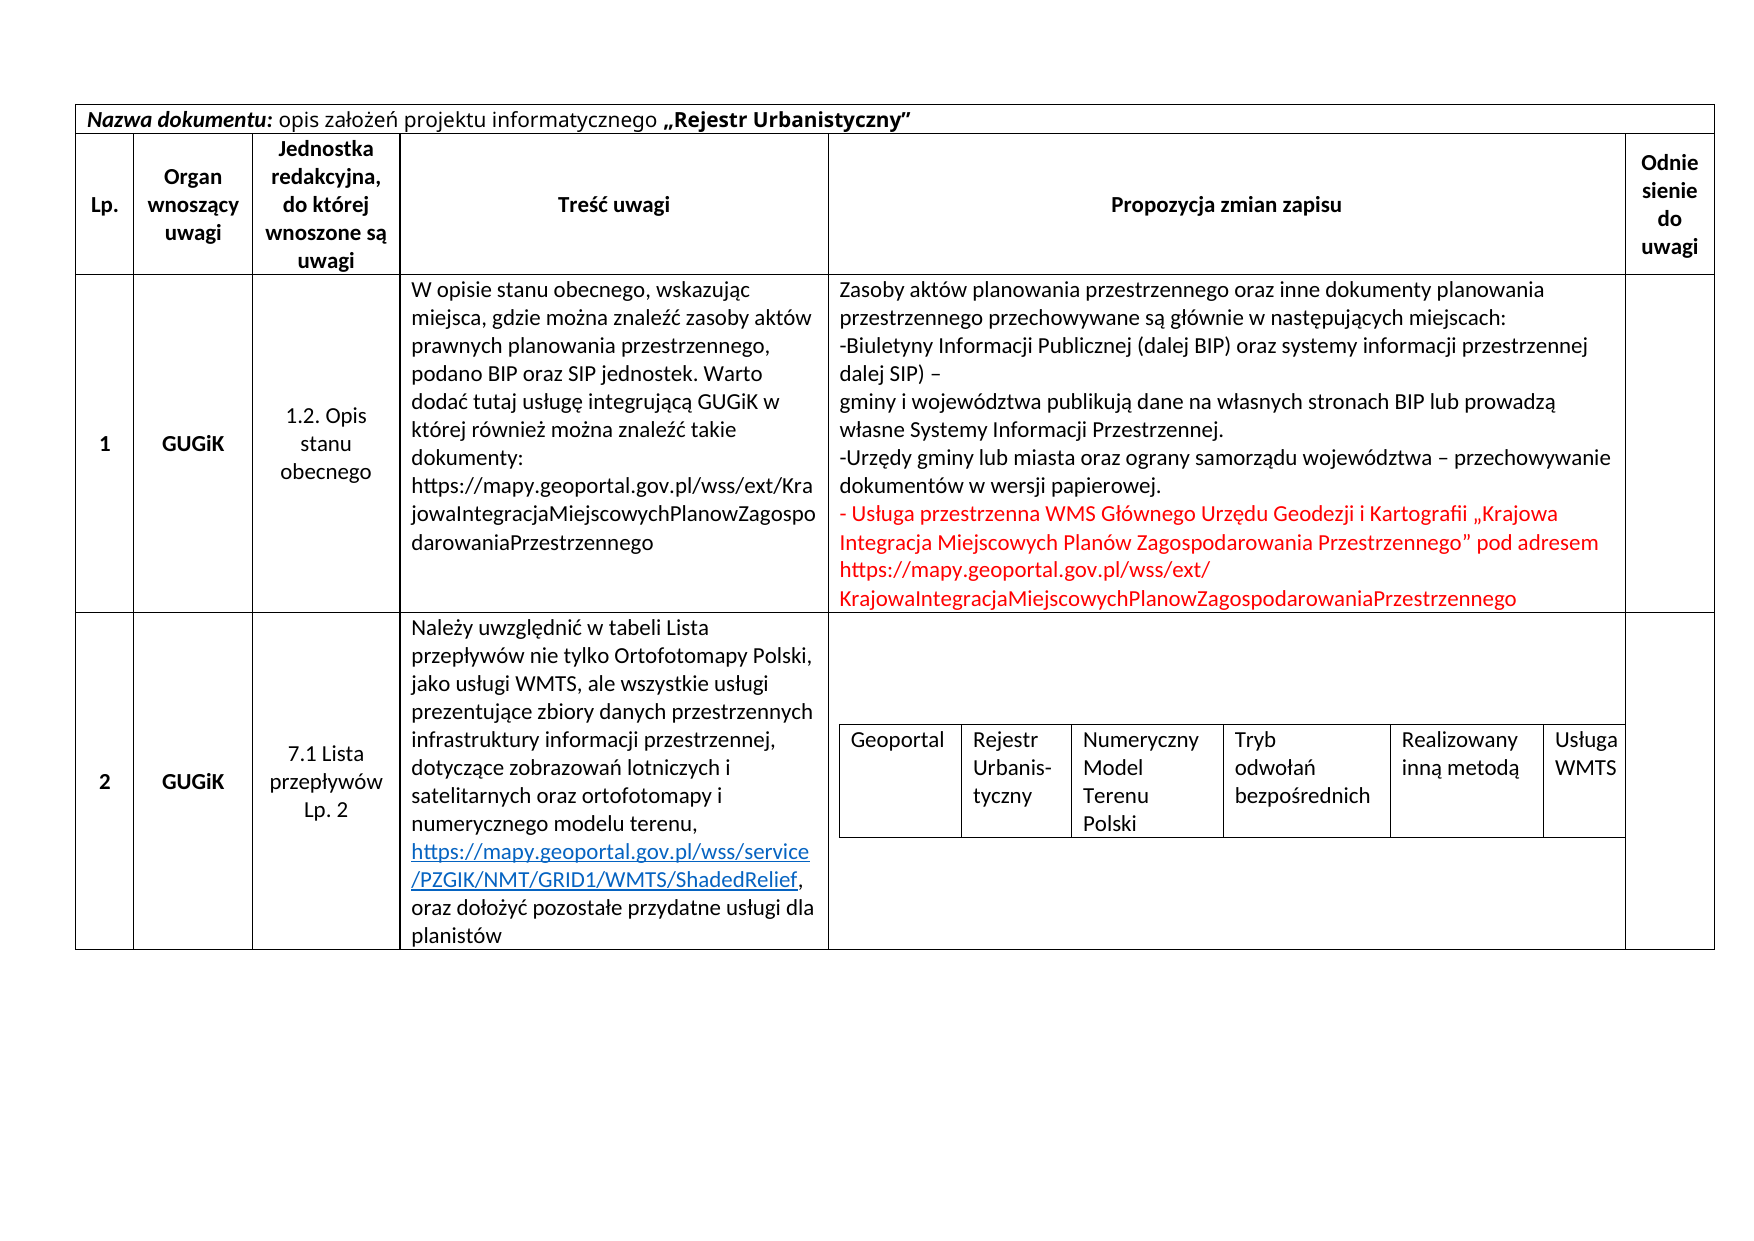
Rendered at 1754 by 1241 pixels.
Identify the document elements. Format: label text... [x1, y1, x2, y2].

table_cell Lp. [76, 134, 133, 274]
table_cell [829, 613, 1625, 949]
table_cell Propozycja zmian zapisu [829, 134, 1625, 274]
table_cell Treść uwagi [401, 134, 828, 274]
table_cell [1626, 275, 1714, 612]
table_cell 7.1 Lista przepływów Lp. 2 [253, 613, 399, 949]
table_cell GUGiK [134, 613, 252, 949]
table_cell 2 [76, 613, 133, 949]
table_cell 1 [76, 275, 133, 612]
table_cell W opisie stanu obecnego, wskazując miejsca, gdzie można znaleźć zasoby aktów prawnych planowania przestrzennego, podano BIP oraz SIP jednostek. Warto dodać tutaj usługę integrującą GUGiK w której również można znaleźć takie dokumenty: https://mapy.geoportal.gov.pl/wss/ext/KrajowaIntegracjaMiejscowychPlanowZagospodarowaniaPrzestrzennego [401, 275, 828, 612]
table_cell Jednostka redakcyjna, do której wnoszone są uwagi [253, 134, 399, 274]
table_cell [1626, 613, 1714, 949]
table_cell Odniesienie do uwagi [1626, 134, 1714, 274]
table_cell 1.2. Opis stanu obecnego [253, 275, 399, 612]
table_cell Organ wnoszący uwagi [134, 134, 252, 274]
table_cell GUGiK [134, 275, 252, 612]
table_cell Zasoby aktów planowania przestrzennego oraz inne dokumenty planowania przestrzennego przechowywane są głównie w następujących miejscach: -Biuletyny Informacji Publicznej (dalej BIP) oraz systemy informacji przestrzennej dalej SIP) – gminy i województwa publikują dane na własnych stronach BIP lub prowadzą własne Systemy Informacji Przestrzennej. -Urzędy gminy lub miasta oraz ograny samorządu województwa – przechowywanie dokumentów w wersji papierowej. - Usługa przestrzenna WMS Głównego Urzędu Geodezji i Kartografii „Krajowa Integracja Miejscowych Planów Zagospodarowania Przestrzennego” pod adresem https://mapy.geoportal.gov.pl/wss/ext/KrajowaIntegracjaMiejscowychPlanowZagospodarowaniaPrzestrzennego [829, 275, 1625, 612]
table_header Nazwa dokumentu: opis założeń projektu informatycznego „Rejestr Urbanistyczny” [76, 105, 1714, 133]
table_cell Należy uwzględnić w tabeli Lista przepływów nie tylko Ortofotomapy Polski, jako usługi WMTS, ale wszystkie usługi prezentujące zbiory danych przestrzennych infrastruktury informacji przestrzennej, dotyczące zobrazowań lotniczych i satelitarnych oraz ortofotomapy i numerycznego modelu terenu, https://mapy.geoportal.gov.pl/wss/service/PZGIK/NMT/GRID1/WMTS/ShadedRelief, oraz dołożyć pozostałe przydatne usługi dla planistów [401, 613, 828, 949]
